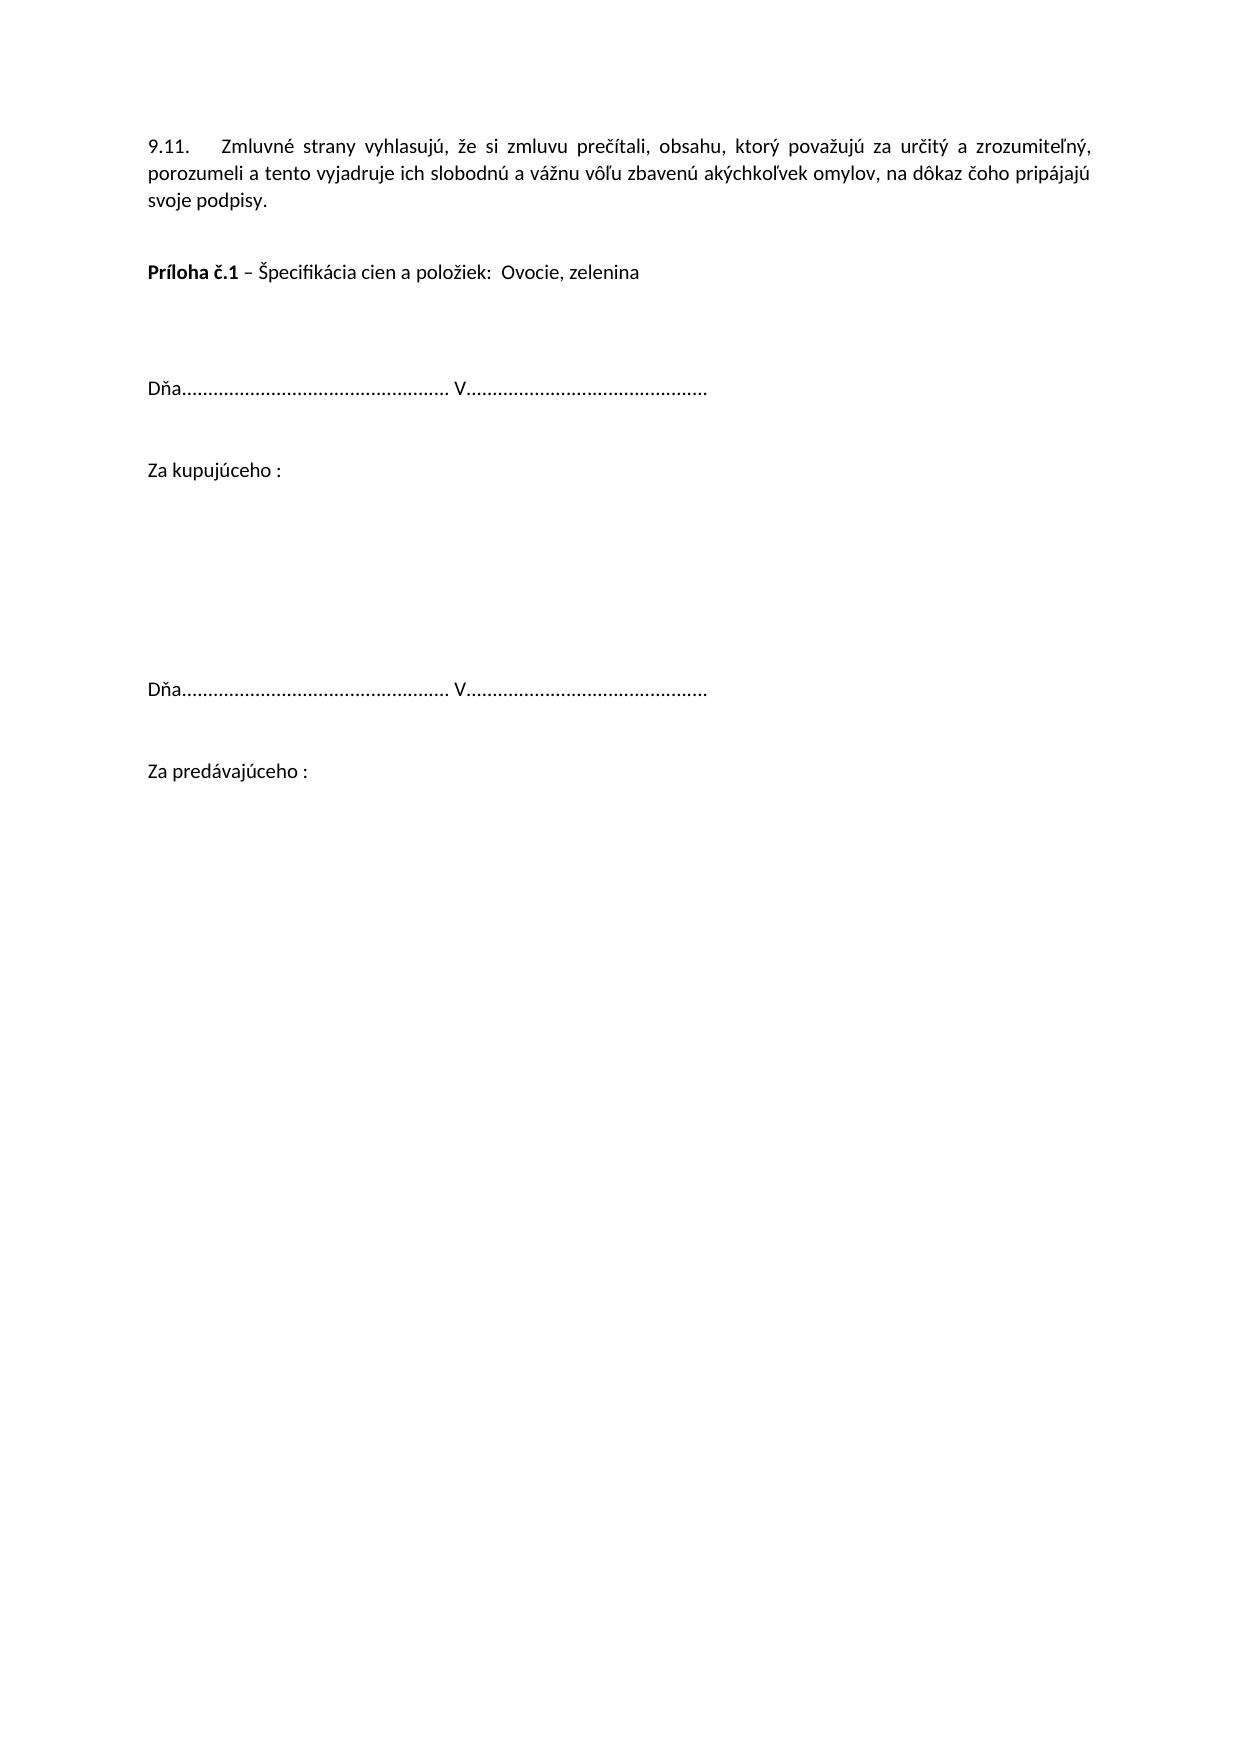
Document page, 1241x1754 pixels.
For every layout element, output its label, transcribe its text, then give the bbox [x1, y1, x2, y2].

text Dňa................................................... V.............................................. [148, 676, 1093, 701]
list Za kupujúceho : [148, 457, 1093, 482]
text Dňa................................................... V.............................................. [148, 375, 1093, 400]
text Príloha č.1 – Špecifikácia cien a položiek: Ovocie, zelenina [148, 259, 1093, 284]
list Zmluvné strany vyhlasujú, že si zmluvu prečítali, obsahu, ktorý považujú za určitý a zrozumiteľný, porozumeli a tento vyjadruje ich slobodnú a vážnu vôľu zbavenú akýchkoľvek omylov, na dôkaz čoho pripájajú svoje podpisy. [148, 133, 1093, 213]
text Za predávajúceho : [148, 758, 1093, 784]
